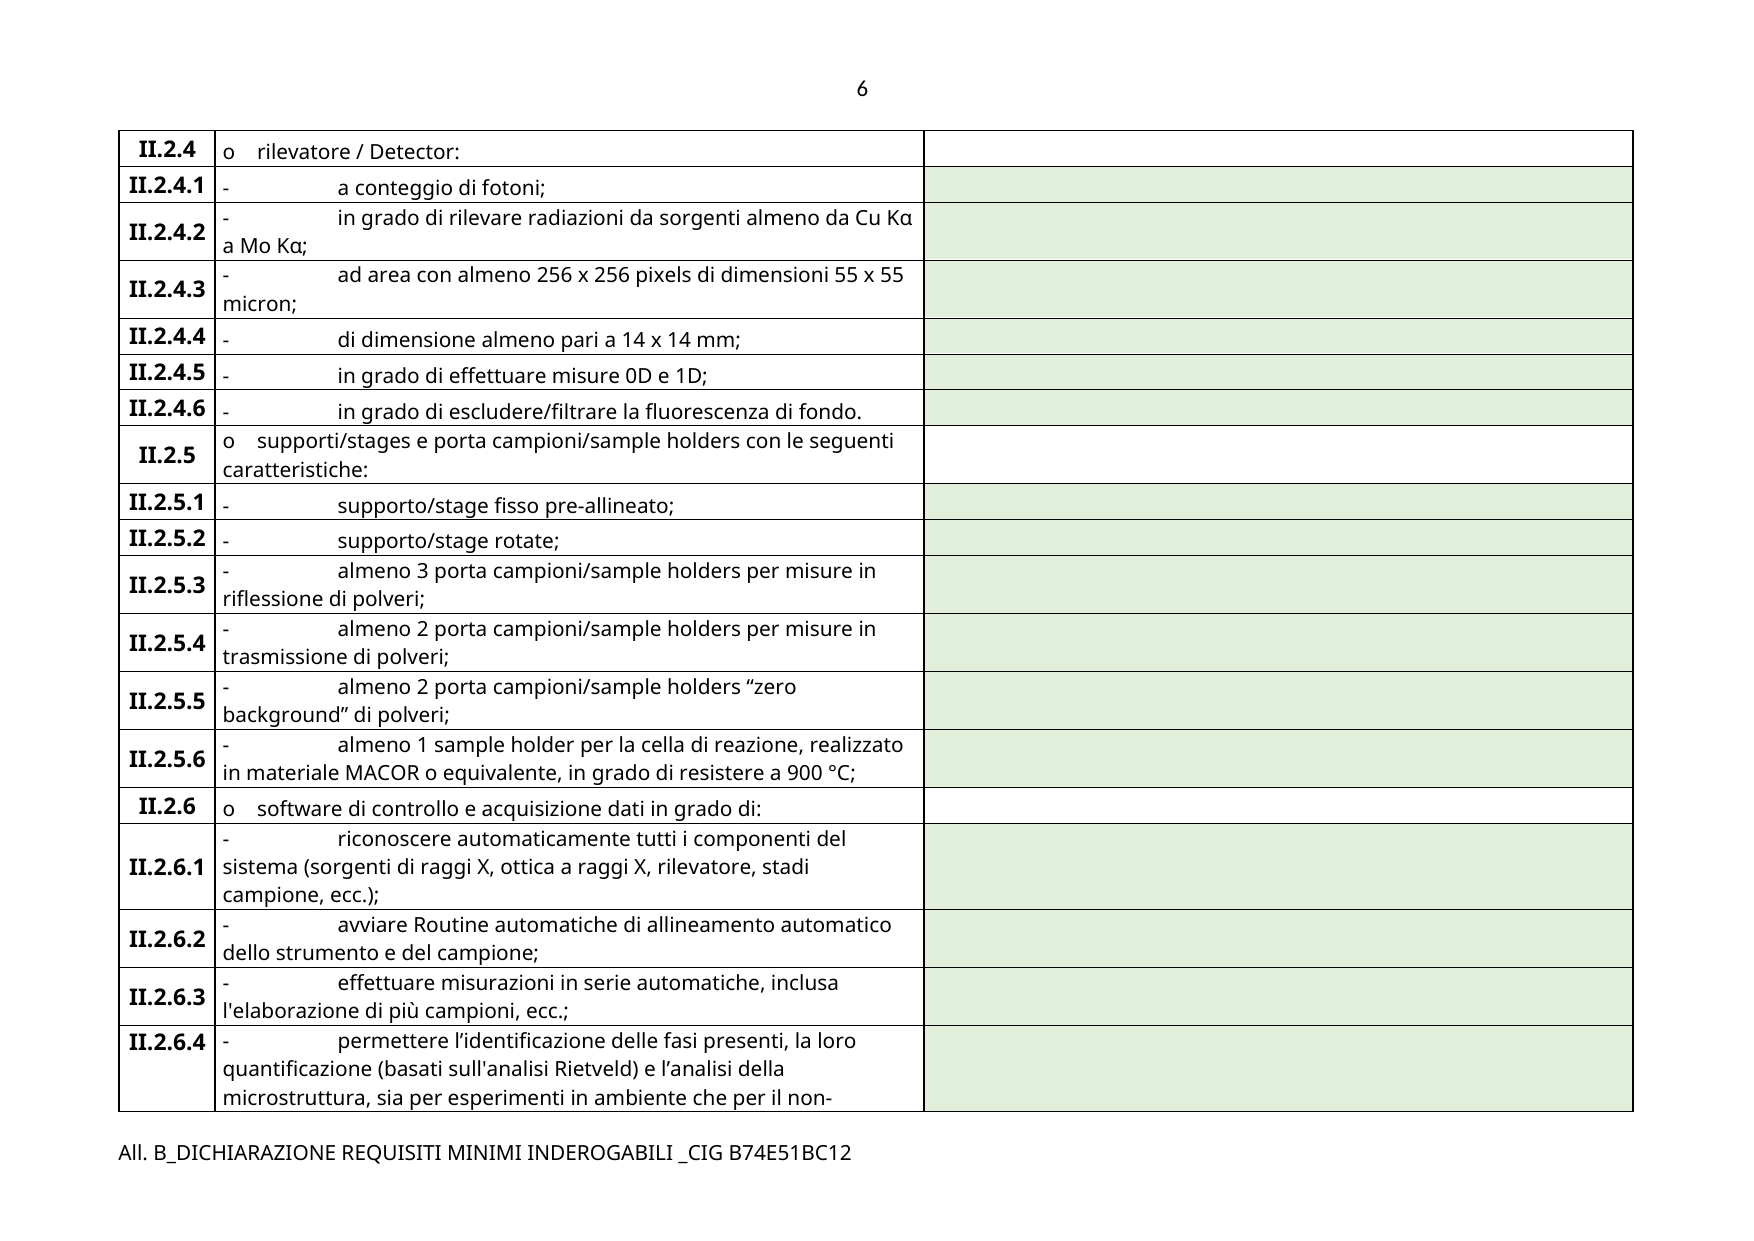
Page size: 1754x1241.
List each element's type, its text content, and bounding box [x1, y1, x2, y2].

table_cell - ad area con almeno 256 x 256 pixels di dimensioni 55 x 55 micron; [216, 261, 923, 317]
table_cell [216, 1026, 923, 1111]
table_cell II.2.6.1 [120, 824, 214, 909]
table_cell - supporto/stage fisso pre-allineato; [216, 484, 923, 519]
table_cell [925, 910, 1632, 967]
table_cell [925, 1026, 1632, 1111]
table_cell - almeno 1 sample holder per la cella di reazione, realizzato in materiale MACOR o equivalente, in grado di resistere a 900 °C; [216, 730, 923, 787]
table_cell [925, 319, 1632, 353]
table_cell [925, 426, 1632, 483]
table_cell II.2.5.5 [120, 672, 214, 729]
table_cell [925, 824, 1632, 909]
table_cell o rilevatore / Detector: [216, 131, 923, 166]
table_cell II.2.5.1 [120, 484, 214, 519]
table_cell II.2.4.6 [120, 390, 214, 425]
table_cell [925, 167, 1632, 202]
table_cell II.2.5.4 [120, 614, 214, 671]
table_cell [925, 131, 1632, 166]
table_cell [925, 261, 1632, 317]
table_cell - in grado di effettuare misure 0D e 1D; [216, 355, 923, 389]
table_cell [925, 390, 1632, 425]
table_cell - in grado di escludere/filtrare la fluorescenza di fondo. [216, 390, 923, 425]
table_cell o supporti/stages e porta campioni/sample holders con le seguenti caratteristiche: [216, 426, 923, 483]
table_cell II.2.5.2 [120, 520, 214, 555]
table_cell II.2.4.3 [120, 261, 214, 317]
table_cell - almeno 2 porta campioni/sample holders “zero background” di polveri; [216, 672, 923, 729]
table_cell II.2.6 [120, 788, 214, 823]
table_cell II.2.5.3 [120, 556, 214, 613]
table_cell II.2.6.2 [120, 910, 214, 967]
table_cell [925, 788, 1632, 823]
table_cell - riconoscere automaticamente tutti i componenti del sistema (sorgenti di raggi X, ottica a raggi X, rilevatore, stadi campione, ecc.); [216, 824, 923, 909]
table_cell II.2.6.3 [120, 968, 214, 1025]
table_cell [925, 556, 1632, 613]
table_cell - supporto/stage rotate; [216, 520, 923, 555]
table_cell [925, 355, 1632, 389]
table_cell - avviare Routine automatiche di allineamento automatico dello strumento e del campione; [216, 910, 923, 967]
table_cell II.2.5.6 [120, 730, 214, 787]
table_cell II.2.5 [120, 426, 214, 483]
table_cell II.2.4 [120, 131, 214, 166]
table_cell II.2.6.4 [120, 1026, 214, 1111]
table_cell II.2.4.1 [120, 167, 214, 202]
table_cell [925, 672, 1632, 729]
table_cell [925, 614, 1632, 671]
table_cell [925, 968, 1632, 1025]
table_cell - effettuare misurazioni in serie automatiche, inclusa l'elaborazione di più campioni, ecc.; [216, 968, 923, 1025]
table_cell II.2.4.2 [120, 203, 214, 259]
table_cell [925, 520, 1632, 555]
table_cell - almeno 2 porta campioni/sample holders per misure in trasmissione di polveri; [216, 614, 923, 671]
table_cell [925, 203, 1632, 259]
table_cell - a conteggio di fotoni; [216, 167, 923, 202]
table_cell - almeno 3 porta campioni/sample holders per misure in riflessione di polveri; [216, 556, 923, 613]
table_cell o software di controllo e acquisizione dati in grado di: [216, 788, 923, 823]
table_cell II.2.4.4 [120, 319, 214, 353]
table_cell [925, 730, 1632, 787]
table_cell II.2.4.5 [120, 355, 214, 389]
table_cell - in grado di rilevare radiazioni da sorgenti almeno da Cu Kα a Mo Kα; [216, 203, 923, 259]
table_cell - di dimensione almeno pari a 14 x 14 mm; [216, 319, 923, 353]
table_cell [925, 484, 1632, 519]
